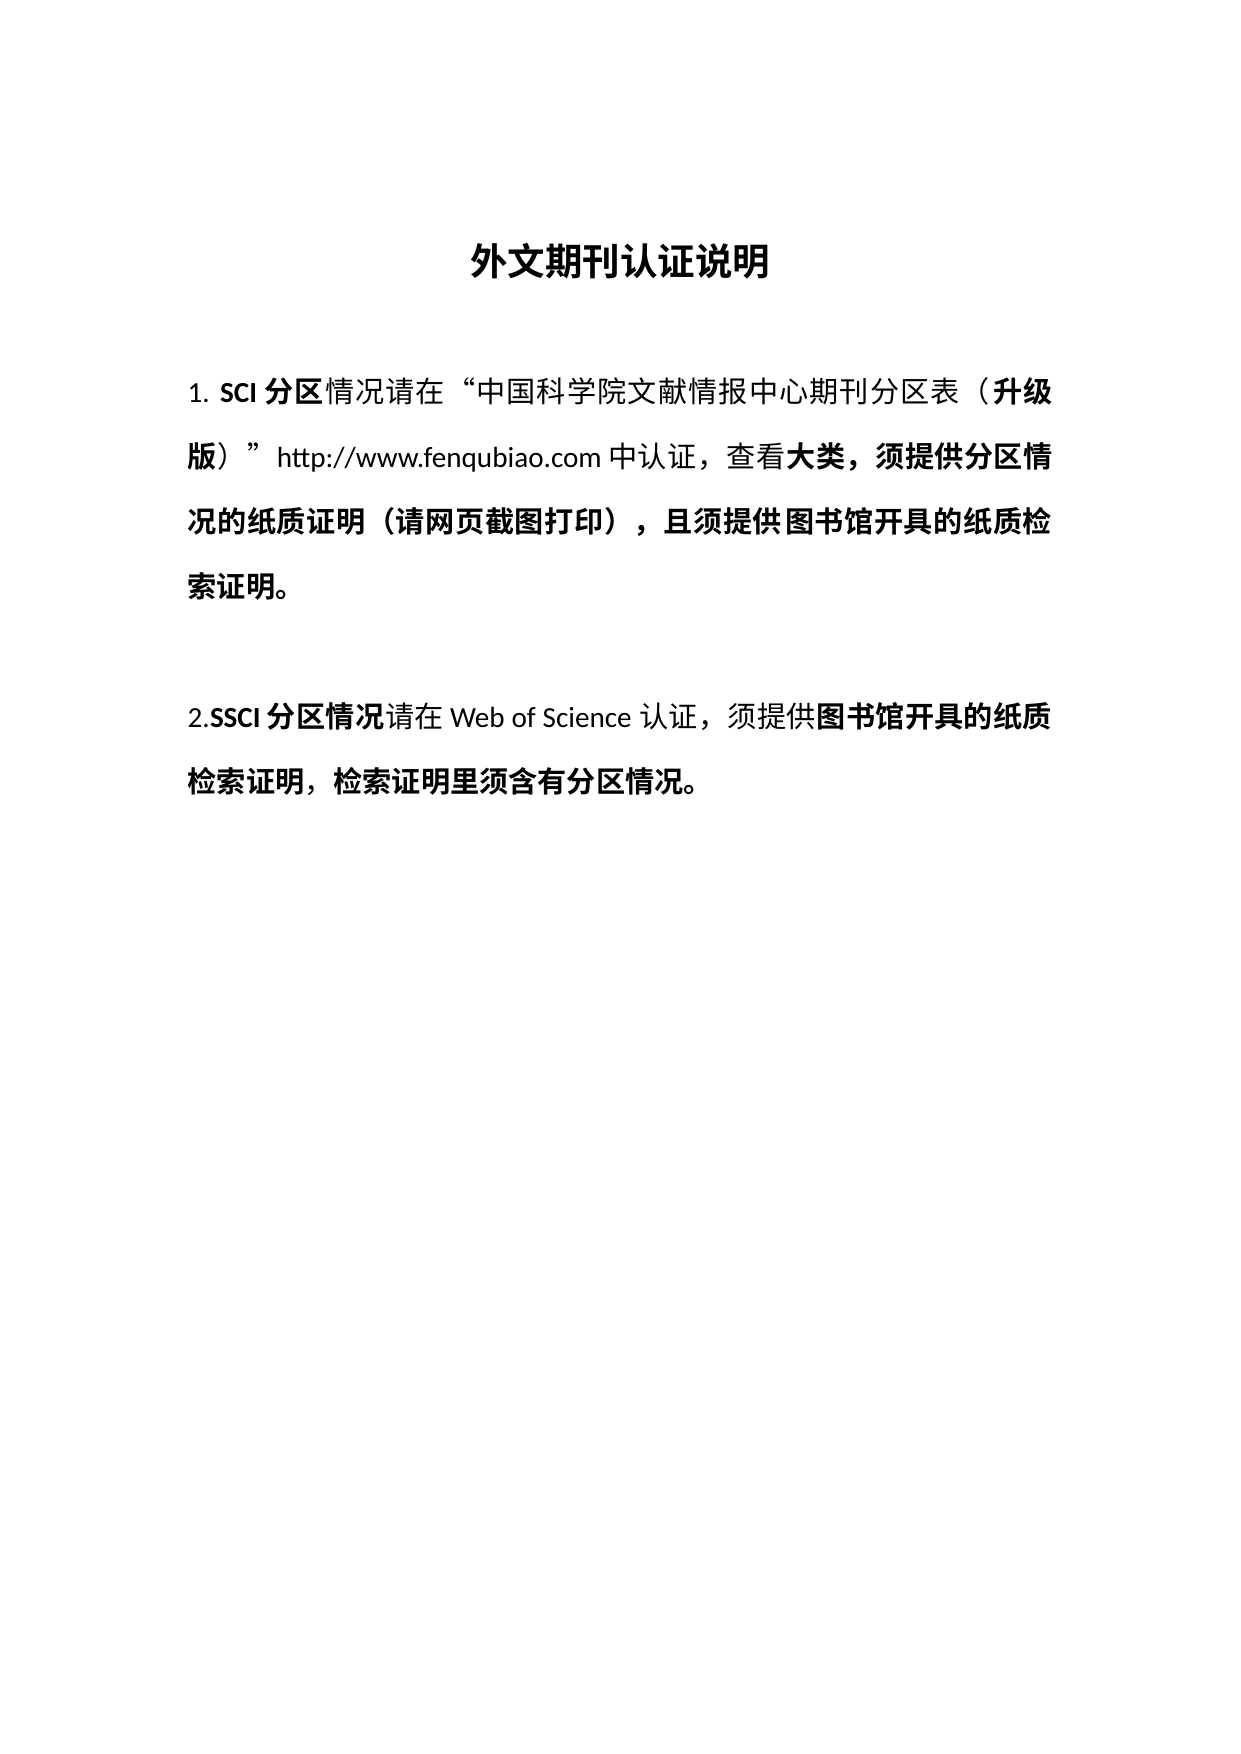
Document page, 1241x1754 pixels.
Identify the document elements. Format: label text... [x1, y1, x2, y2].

list SCI分区情况请在“中国科学院文献情报中心期刊分区表（升级版）”http://www.fenqubiao.com中认证，查看大类，须提供分区情况的纸质证明（请网页截图打印），且须提供图书馆开具的纸质检索证明。 [187, 357, 1053, 617]
list 2.SSCI分区情况请在Web of Science 认证，须提供图书馆开具的纸质检索证明，检索证明里须含有分区情况。 [187, 682, 1053, 812]
text 外文期刊认证说明 [187, 227, 1053, 292]
